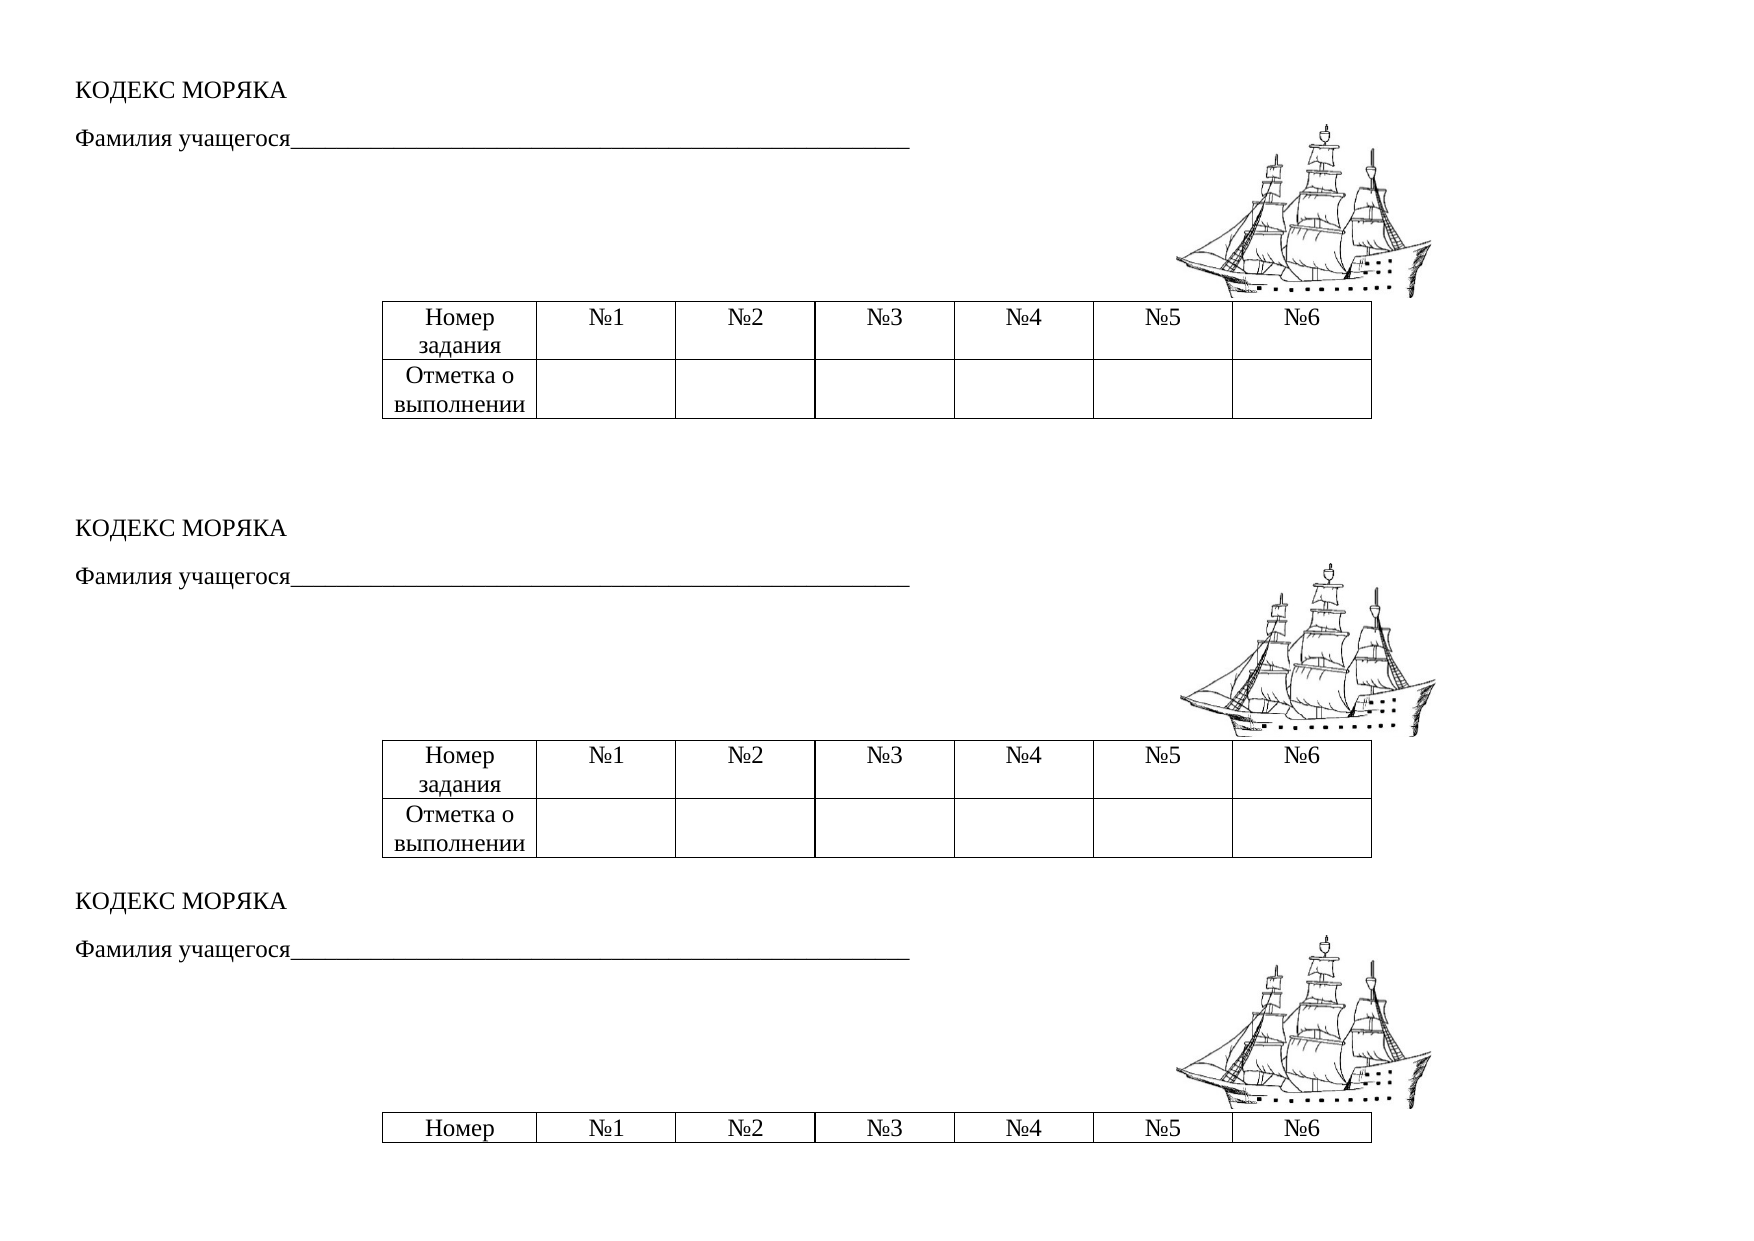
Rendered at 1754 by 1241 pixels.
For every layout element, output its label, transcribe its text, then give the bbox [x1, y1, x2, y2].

table_cell [1094, 360, 1232, 418]
table_header №3 [816, 1113, 954, 1142]
text КОДЕКС МОРЯКА [75, 886, 1679, 915]
table_cell [816, 360, 954, 418]
table_cell [537, 799, 675, 857]
table_cell [537, 360, 675, 418]
picture [1176, 935, 1433, 1108]
table_header №6 [1233, 741, 1371, 798]
table_header №2 [676, 302, 814, 359]
table_header №4 [955, 741, 1093, 798]
table_cell [816, 799, 954, 857]
table_header Номер задания [383, 741, 536, 798]
table_header №1 [537, 1113, 675, 1142]
table_cell Отметка о выполнении [383, 799, 536, 857]
table_cell [676, 360, 814, 418]
table_cell [955, 360, 1093, 418]
table_header №3 [816, 741, 954, 798]
picture [1181, 563, 1437, 735]
table_cell [1094, 799, 1232, 857]
table_header №6 [1233, 1113, 1371, 1142]
table_header №2 [676, 1113, 814, 1142]
picture [1176, 124, 1433, 297]
table_header №5 [1094, 1113, 1232, 1142]
table_header №5 [1094, 741, 1232, 798]
text КОДЕКС МОРЯКА [75, 75, 1679, 104]
table_header №2 [676, 741, 814, 798]
table_cell [955, 799, 1093, 857]
table_header Номер задания [383, 302, 536, 359]
table_header №1 [537, 302, 675, 359]
table_header №1 [537, 741, 675, 798]
table_cell [1233, 799, 1371, 857]
table_cell [676, 799, 814, 857]
table_header №4 [955, 302, 1093, 359]
text Фамилия учащегося______________________________________________________ [75, 123, 1679, 151]
table_header №5 [1094, 302, 1232, 359]
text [75, 934, 1679, 962]
table_header №6 [1233, 302, 1371, 359]
table_header Номер задания [383, 1113, 536, 1142]
table_header №4 [955, 1113, 1093, 1142]
table_cell Отметка о выполнении [383, 360, 536, 418]
text Фамилия учащегося______________________________________________________ [75, 561, 1679, 590]
table_header №3 [816, 302, 954, 359]
table_cell [1233, 360, 1371, 418]
text КОДЕКС МОРЯКА [75, 513, 1679, 542]
